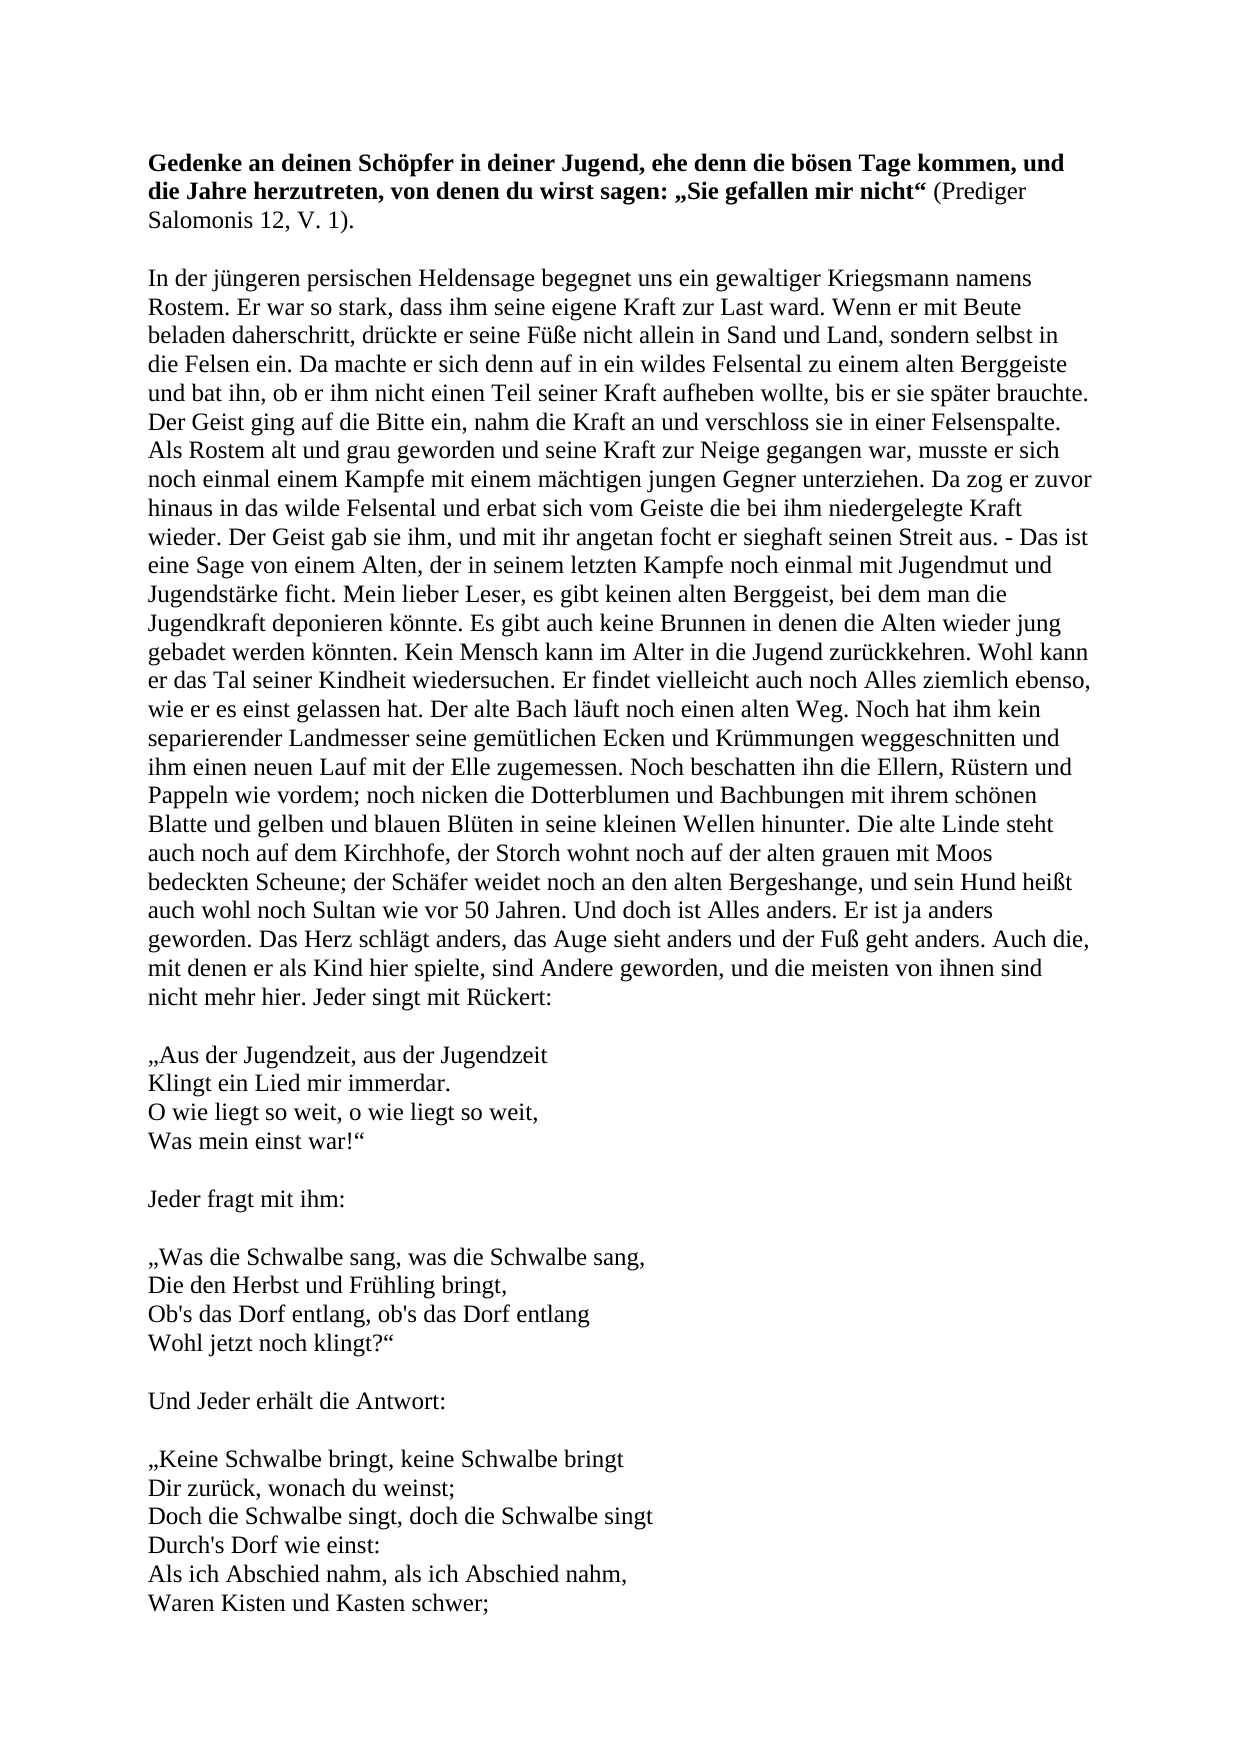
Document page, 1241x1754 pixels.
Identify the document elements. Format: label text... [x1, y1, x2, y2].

text Jeder fragt mit ihm: [148, 1184, 1093, 1213]
text „Was die Schwalbe sang, was die Schwalbe sang, Die den Herbst und Frühling bringt, Ob's das Dorf entlang, ob's das Dorf entlang Wohl jetzt noch klingt?“ [148, 1242, 1093, 1357]
text Gedenke an deinen Schöpfer in deiner Jugend, ehe denn die bösen Tage kommen, und die Jahre herzutreten, von denen du wirst sagen: „Sie gefallen mir nicht“ (Prediger Salomonis 12, V. 1). [148, 148, 1093, 234]
text Und Jeder erhält die Antwort: [148, 1386, 1093, 1415]
text „Aus der Jugendzeit, aus der Jugendzeit Klingt ein Lied mir immerdar. O wie liegt so weit, o wie liegt so weit, Was mein einst war!“ [148, 1040, 1093, 1155]
text In der jüngeren persischen Heldensage begegnet uns ein gewaltiger Kriegsmann namens Rostem. Er war so stark, dass ihm seine eigene Kraft zur Last ward. Wenn er mit Beute beladen daherschritt, drückte er seine Füße nicht allein in Sand und Land, sondern selbst in die Felsen ein. Da machte er sich denn auf in ein wildes Felsental zu einem alten Berggeiste und bat ihn, ob er ihm nicht einen Teil seiner Kraft aufheben wollte, bis er sie später brauchte. Der Geist ging auf die Bitte ein, nahm die Kraft an und verschloss sie in einer Felsenspalte. Als Rostem alt und grau geworden und seine Kraft zur Neige gegangen war, musste er sich noch einmal einem Kampfe mit einem mächtigen jungen Gegner unterziehen. Da zog er zuvor hinaus in das wilde Felsental und erbat sich vom Geiste die bei ihm niedergelegte Kraft wieder. Der Geist gab sie ihm, und mit ihr angetan focht er sieghaft seinen Streit aus. - Das ist eine Sage von einem Alten, der in seinem letzten Kampfe noch einmal mit Jugendmut und Jugendstärke ficht. Mein lieber Leser, es gibt keinen alten Berggeist, bei dem man die Jugendkraft deponieren könnte. Es gibt auch keine Brunnen in denen die Alten wieder jung gebadet werden könnten. Kein Mensch kann im Alter in die Jugend zurückkehren. Wohl kann er das Tal seiner Kindheit wiedersuchen. Er findet vielleicht auch noch Alles ziemlich ebenso, wie er es einst gelassen hat. Der alte Bach läuft noch einen alten Weg. Noch hat ihm kein separierender Landmesser seine gemütlichen Ecken und Krümmungen weggeschnitten und ihm einen neuen Lauf mit der Elle zugemessen. Noch beschatten ihn die Ellern, Rüstern und Pappeln wie vordem; noch nicken die Dotterblumen und Bachbungen mit ihrem schönen Blatte und gelben und blauen Blüten in seine kleinen Wellen hinunter. Die alte Linde steht auch noch auf dem Kirchhofe, der Storch wohnt noch auf der alten grauen mit Moos bedeckten Scheune; der Schäfer weidet noch an den alten Bergeshange, und sein Hund heißt auch wohl noch Sultan wie vor 50 Jahren. Und doch ist Alles anders. Er ist ja anders geworden. Das Herz schlägt anders, das Auge sieht anders und der Fuß geht anders. Auch die, mit denen er als Kind hier spielte, sind Andere geworden, und die meisten von ihnen sind nicht mehr hier. Jeder singt mit Rückert: [148, 263, 1093, 1011]
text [148, 1444, 1093, 1616]
